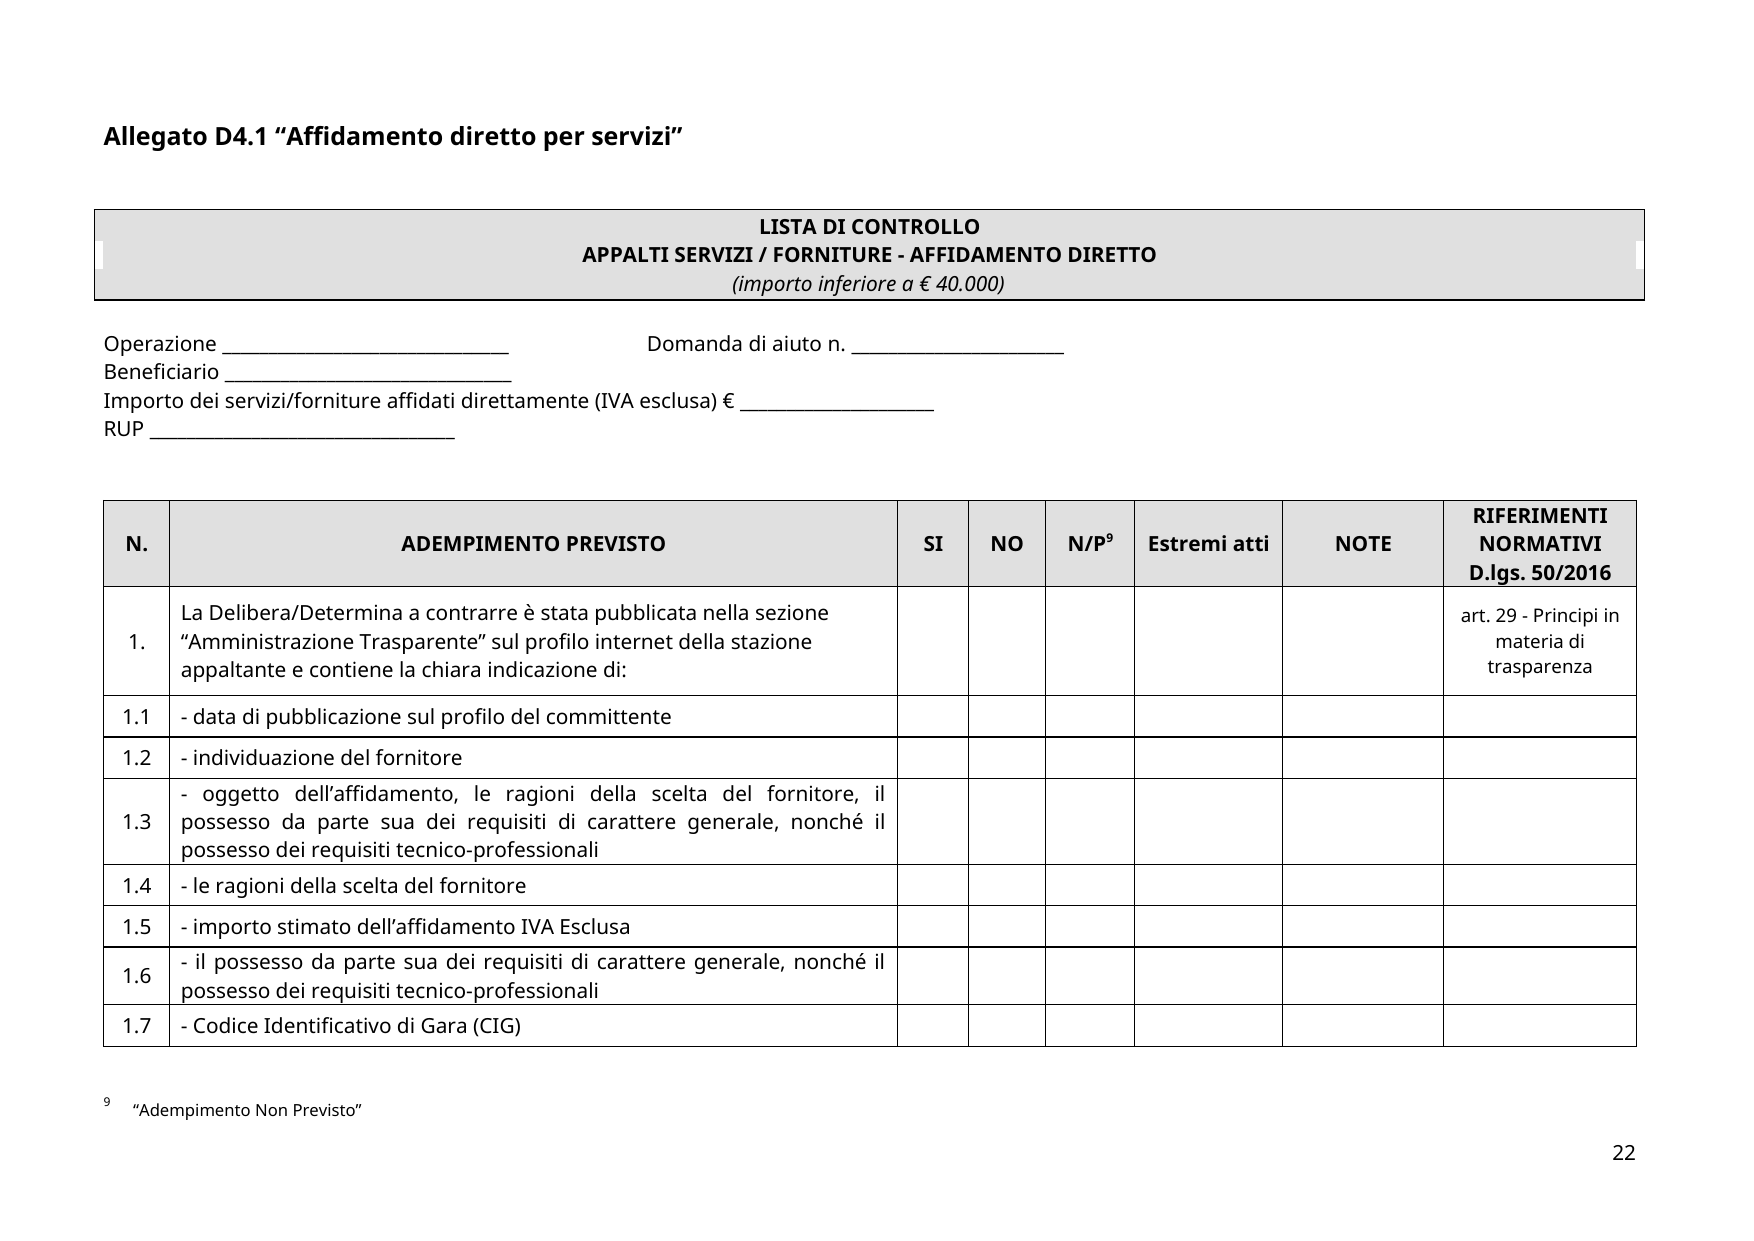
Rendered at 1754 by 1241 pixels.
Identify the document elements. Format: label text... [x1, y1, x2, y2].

table_cell [1283, 865, 1443, 905]
table_cell [969, 587, 1045, 695]
table_cell [1046, 779, 1134, 864]
table_cell - importo stimato dell’affidamento IVA Esclusa [170, 906, 897, 946]
table_header NOTE [1283, 501, 1443, 586]
table_cell [1046, 738, 1134, 778]
table_cell [1444, 696, 1636, 736]
table_cell 1.6 [104, 948, 169, 1004]
table_cell [1135, 948, 1282, 1004]
table_cell [898, 738, 968, 778]
table_header N. [104, 501, 169, 586]
table_cell - oggetto dell’affidamento, le ragioni della scelta del fornitore, il possesso da parte sua dei requisiti di carattere generale, nonché il possesso dei requisiti tecnico-professionali [170, 779, 897, 864]
table_cell [1135, 587, 1282, 695]
table_cell [1444, 738, 1636, 778]
table_cell art. 29 - Principi in materia di trasparenza [1444, 587, 1636, 695]
table_cell [898, 906, 968, 946]
table_cell [1135, 696, 1282, 736]
table_cell [969, 906, 1045, 946]
table_header Estremi atti [1135, 501, 1282, 586]
text Beneficiario _______________________________ [103, 357, 1636, 386]
table_cell [898, 696, 968, 736]
table_cell [1135, 865, 1282, 905]
table_header SI [898, 501, 968, 586]
table_cell [1283, 738, 1443, 778]
table_cell - il possesso da parte sua dei requisiti di carattere generale, nonché il possesso dei requisiti tecnico-professionali [170, 948, 897, 1004]
table_cell [1046, 906, 1134, 946]
table_header NO [969, 501, 1045, 586]
table_cell [969, 865, 1045, 905]
table_cell [898, 1005, 968, 1046]
table_header ADEMPIMENTO PREVISTO [170, 501, 897, 586]
table_cell [1135, 906, 1282, 946]
table_cell [1283, 779, 1443, 864]
table_header N/P [1046, 501, 1134, 586]
table_cell [1046, 587, 1134, 695]
table_cell [898, 948, 968, 1004]
table_cell 1.7 [104, 1005, 169, 1046]
table_cell [898, 865, 968, 905]
table_cell 1.5 [104, 906, 169, 946]
table_header RIFERIMENTI NORMATIVI D.lgs. 50/2016 [1444, 501, 1636, 586]
table_cell [969, 779, 1045, 864]
table_cell - le ragioni della scelta del fornitore [170, 865, 897, 905]
table_cell [1444, 865, 1636, 905]
table_cell [1283, 948, 1443, 1004]
table_cell [1444, 1005, 1636, 1046]
table_cell [969, 948, 1045, 1004]
table_cell [1046, 865, 1134, 905]
table_cell [1135, 1005, 1282, 1046]
table_cell [1283, 587, 1443, 695]
table_cell [1135, 779, 1282, 864]
table_cell - Codice Identificativo di Gara (CIG) [170, 1005, 897, 1046]
text LISTA DI CONTROLLO [95, 210, 1644, 241]
table_cell [1135, 738, 1282, 778]
text Importo dei servizi/forniture affidati direttamente (IVA esclusa) € _____________________ [103, 386, 1636, 414]
table_cell [969, 738, 1045, 778]
table_cell - individuazione del fornitore [170, 738, 897, 778]
table_cell [1046, 1005, 1134, 1046]
table_cell [1283, 1005, 1443, 1046]
table_cell [1046, 696, 1134, 736]
text RUP _________________________________ [103, 414, 1636, 443]
text Allegato D4.1 “Affidamento diretto per servizi” [103, 118, 1636, 152]
table_cell 1.4 [104, 865, 169, 905]
text Operazione _______________________________ Domanda di aiuto n. _______________________ [103, 329, 1636, 357]
table_cell [1283, 906, 1443, 946]
table_cell [969, 696, 1045, 736]
table_cell La Delibera/Determina a contrarre è stata pubblicata nella sezione “Amministrazione Trasparente” sul profilo internet della stazione appaltante e contiene la chiara indicazione di: [170, 587, 897, 695]
table_cell [1046, 948, 1134, 1004]
table_cell [1283, 696, 1443, 736]
table_cell [1444, 948, 1636, 1004]
table_cell [969, 1005, 1045, 1046]
table_cell 1.2 [104, 738, 169, 778]
table_cell [1444, 779, 1636, 864]
table_cell [1444, 906, 1636, 946]
text (importo inferiore a € 40.000) [95, 266, 1644, 299]
table_cell 1. [104, 587, 169, 695]
table_cell [898, 587, 968, 695]
text APPALTI SERVIZI / FORNITURE - affidamento diretto [103, 241, 1636, 266]
table_cell [898, 779, 968, 864]
table_cell 1.1 [104, 696, 169, 736]
table_cell - data di pubblicazione sul profilo del committente [170, 696, 897, 736]
table_cell 1.3 [104, 779, 169, 864]
